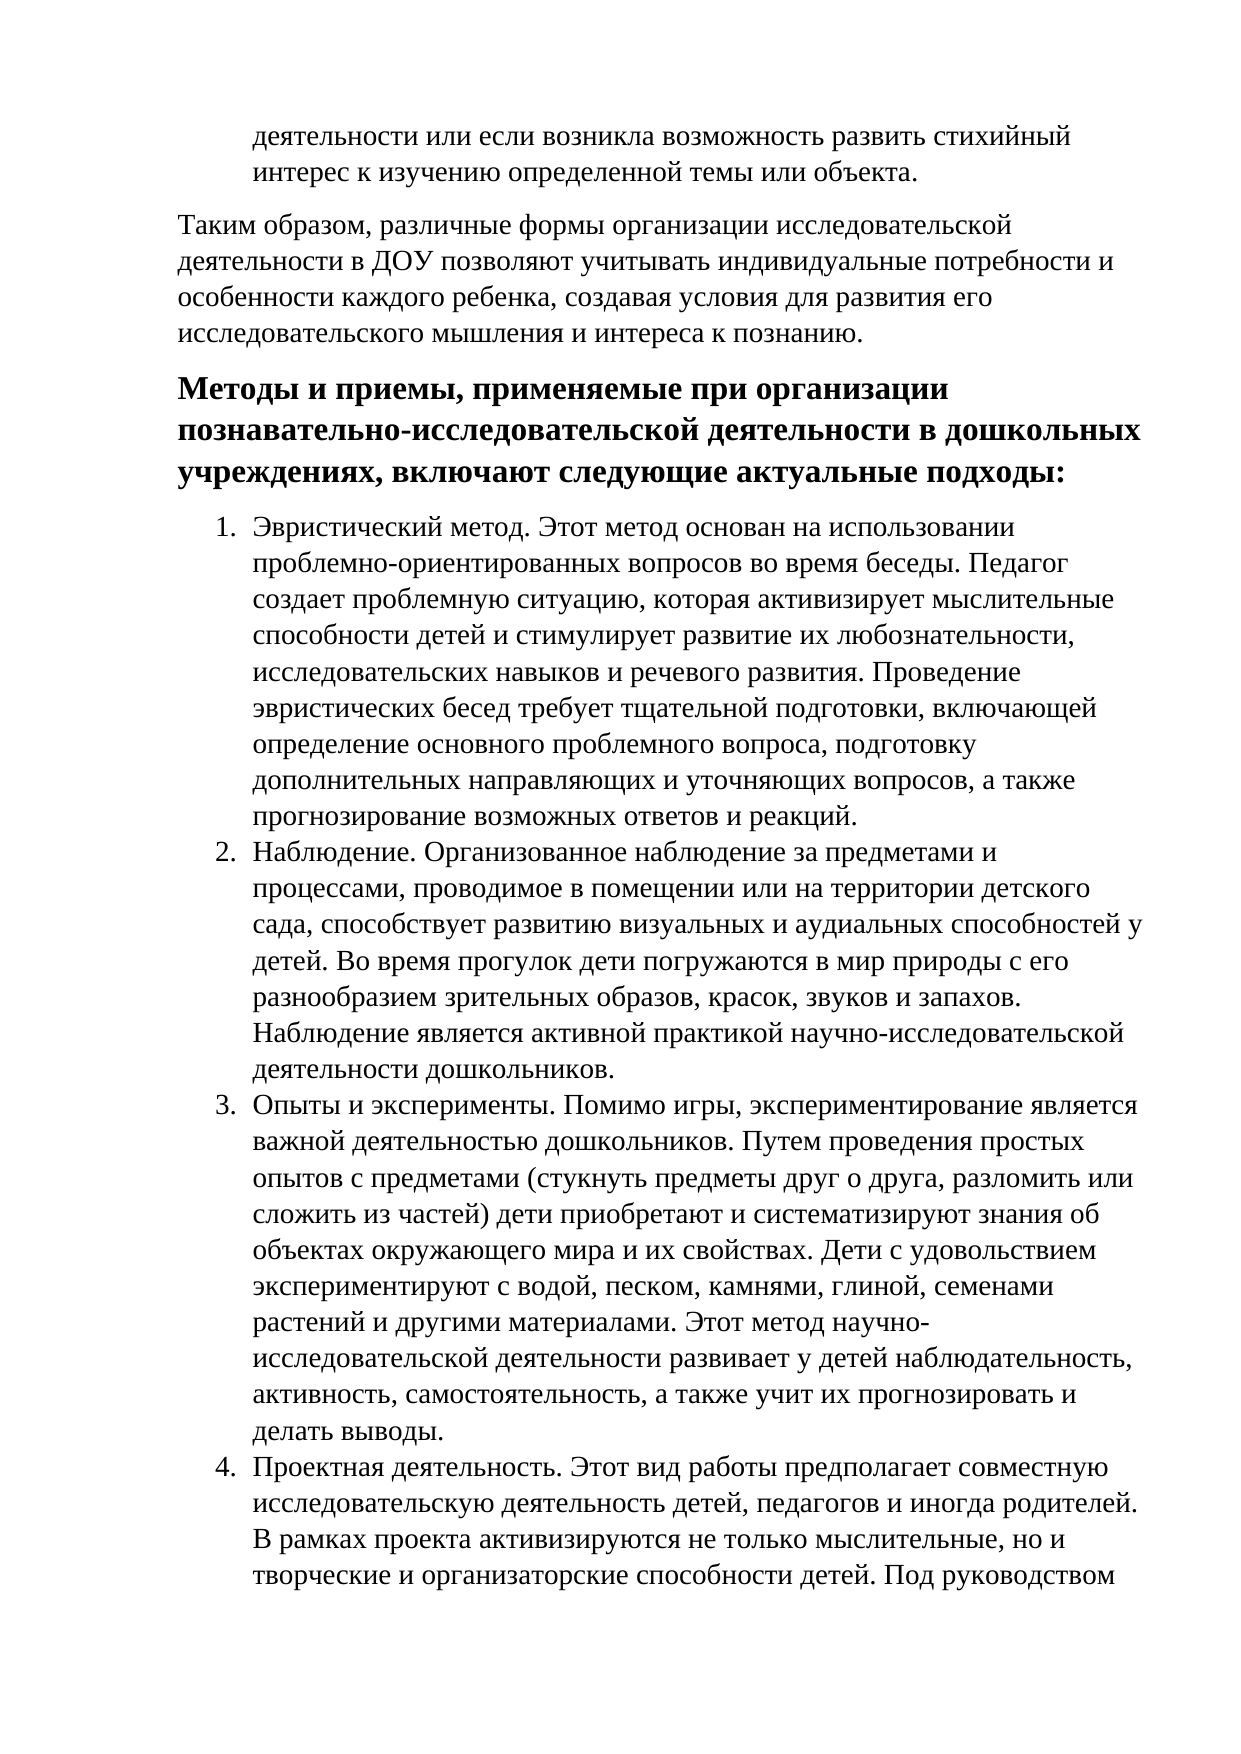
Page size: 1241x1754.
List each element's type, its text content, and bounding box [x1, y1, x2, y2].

list Наблюдение. Организованное наблюдение за предметами и процессами, проводимое в помещении или на территории детского сада, способствует развитию визуальных и аудиальных способностей у детей. Во время прогулок дети погружаются в мир природы с его разнообразием зрительных образов, красок, звуков и запахов. Наблюдение является активной практикой научно-исследовательской деятельности дошкольников. [215, 834, 1152, 1085]
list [215, 118, 1152, 188]
list Эвристический метод. Этот метод основан на использовании проблемно-ориентированных вопросов во время беседы. Педагог создает проблемную ситуацию, которая активизирует мыслительные способности детей и стимулирует развитие их любознательности, исследовательских навыков и речевого развития. Проведение эвристических бесед требует тщательной подготовки, включающей определение основного проблемного вопроса, подготовку дополнительных направляющих и уточняющих вопросов, а также прогнозирование возможных ответов и реакций. [215, 509, 1152, 832]
text Таким образом, различные формы организации исследовательской деятельности в ДОУ позволяют учитывать индивидуальные потребности и особенности каждого ребенка, создавая условия для развития его исследовательского мышления и интереса к познанию. [177, 207, 1152, 349]
list Опыты и эксперименты. Помимо игры, экспериментирование является важной деятельностью дошкольников. Путем проведения простых опытов с предметами (стукнуть предметы друг о друга, разломить или сложить из частей) дети приобретают и систематизируют знания об объектах окружающего мира и их свойствах. Дети с удовольствием экспериментируют с водой, песком, камнями, глиной, семенами растений и другими материалами. Этот метод научно-исследовательской деятельности развивает у детей наблюдательность, активность, самостоятельность, а также учит их прогнозировать и делать выводы. [215, 1087, 1152, 1446]
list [215, 1449, 1152, 1591]
text Методы и приемы, применяемые при организации познавательно-исследовательской деятельности в дошкольных учреждениях, включают следующие актуальные подходы: [177, 368, 1152, 489]
